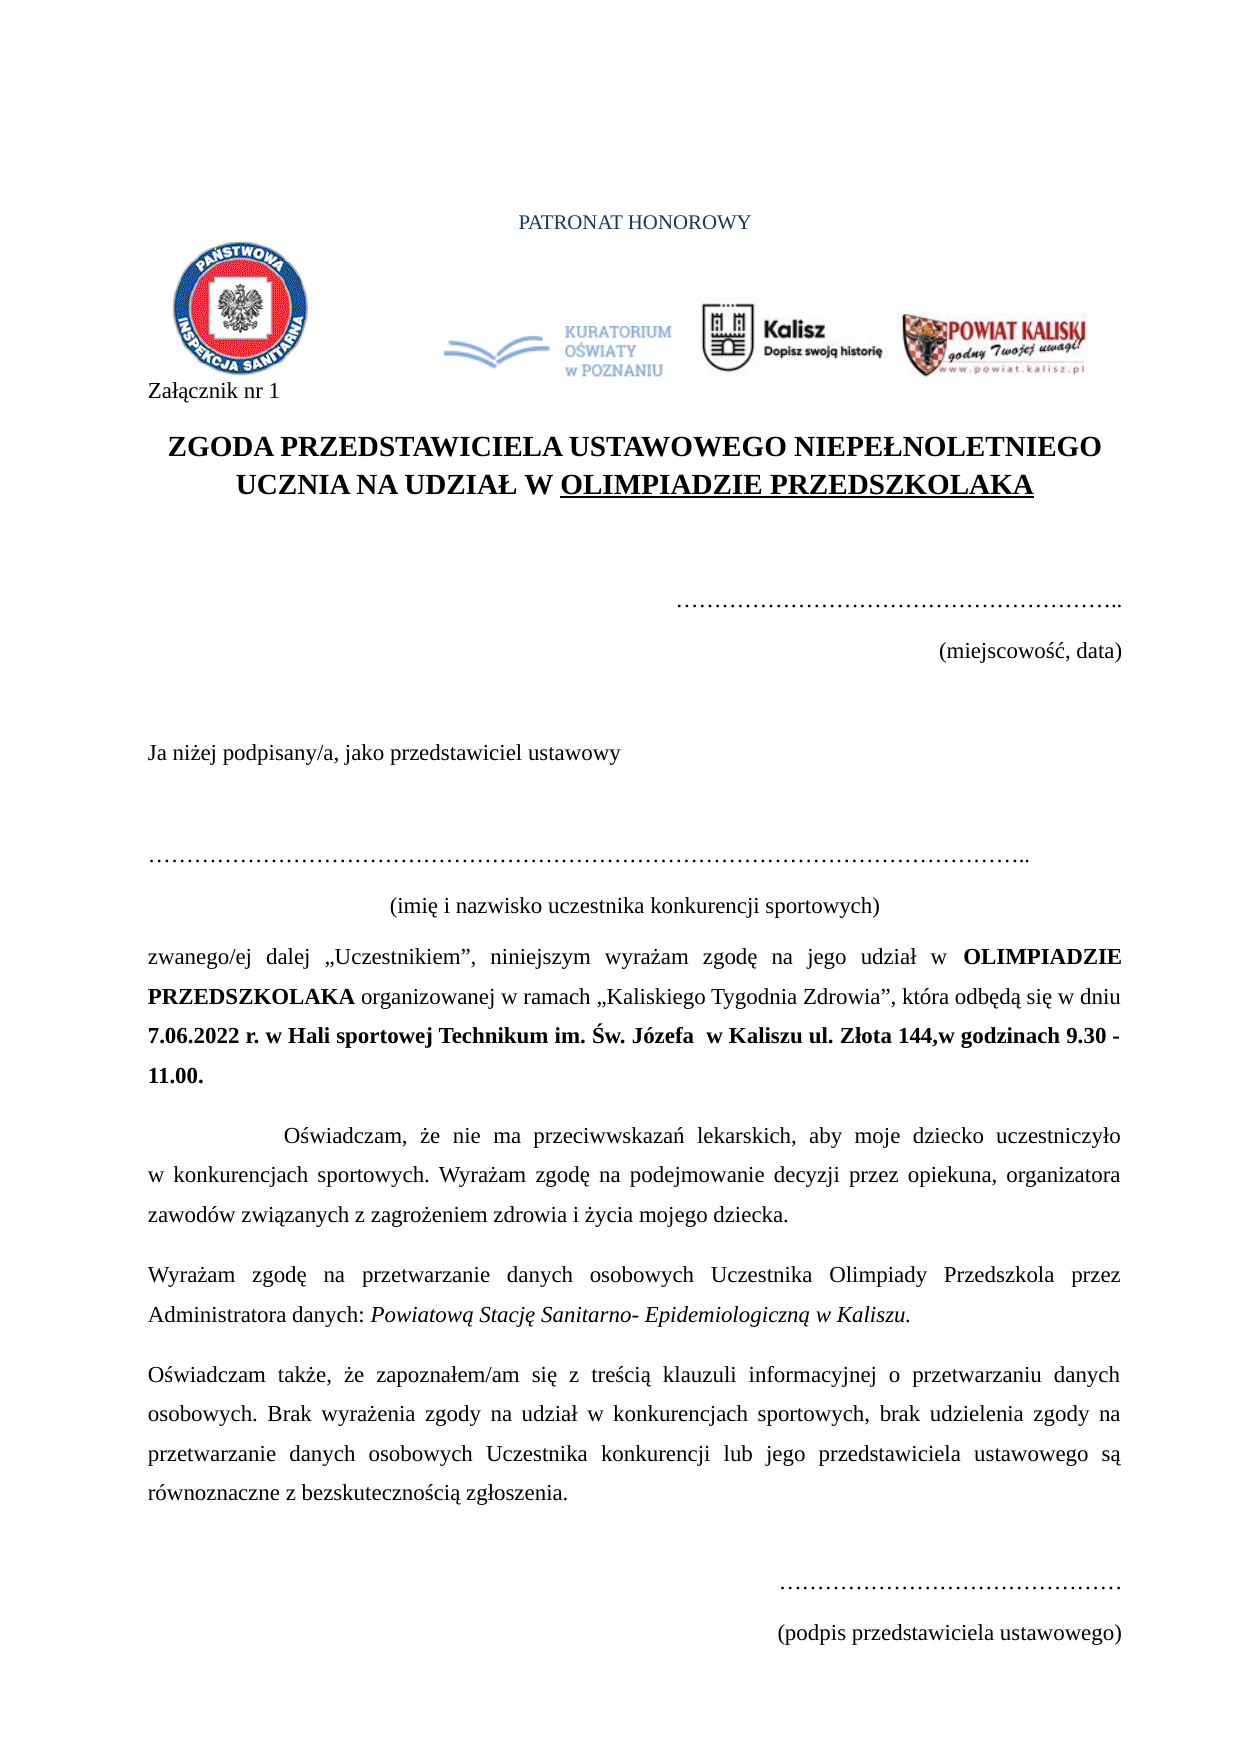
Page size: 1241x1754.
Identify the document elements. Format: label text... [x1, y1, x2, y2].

text PATRONAT HONOROWY [148, 210, 1122, 234]
text zwanego/ej dalej „Uczestnikiem”, niniejszym wyrażam zgodę na jego udział w OLIMPIADZIE PRZEDSZKOLAKA organizowanej w ramach „Kaliskiego Tygodnia Zdrowia”, która odbędą się w dniu 7.06.2022 r. w Hali sportowej Technikum im. Św. Józefa w Kaliszu ul. Złota 144,w godzinach 9.30 -11.00. [148, 943, 1122, 1088]
text (miejscowość, data) [148, 637, 1122, 663]
text ZGODA PRZEDSTAWICIELA USTAWOWEGO NIEPEŁNOLETNIEGO UCZNIA NA UDZIAŁ W OLIMPIADZIE PRZEDSZKOLAKA [148, 429, 1122, 501]
text …………………………………………………………………………………………………….. [148, 841, 1122, 867]
text (podpis przedstawiciela ustawowego) [148, 1619, 1122, 1645]
picture [688, 297, 1088, 378]
picture [443, 326, 673, 378]
text Oświadczam, że nie ma przeciwwskazań lekarskich, aby moje dziecko uczestniczyło w konkurencjach sportowych. Wyrażam zgodę na podejmowanie decyzji przez opiekuna, organizatora zawodów związanych z zagrożeniem zdrowia i życia mojego dziecka. [148, 1122, 1122, 1227]
text Oświadczam także, że zapoznałem/am się z treścią klauzuli informacyjnej o przetwarzaniu danych osobowych. Brak wyrażenia zgody na udział w konkurencjach sportowych, brak udzielenia zgody na przetwarzanie danych osobowych Uczestnika konkurencji lub jego przedstawiciela ustawowego są równoznaczne z bezskutecznością zgłoszenia. [148, 1361, 1122, 1506]
text Załącznik nr 1 [148, 378, 1122, 404]
picture [147, 233, 319, 378]
text Wyrażam zgodę na przetwarzanie danych osobowych Uczestnika Olimpiady Przedszkola przez Administratora danych: Powiatową Stację Sanitarno- Epidemiologiczną w Kaliszu. [148, 1261, 1122, 1327]
text ………………………………………………….. [148, 586, 1122, 612]
text ……………………………………… [148, 1540, 1122, 1594]
text (imię i nazwisko uczestnika konkurencji sportowych) [148, 892, 1122, 918]
text Ja niżej podpisany/a, jako przedstawiciel ustawowy [148, 739, 1122, 765]
